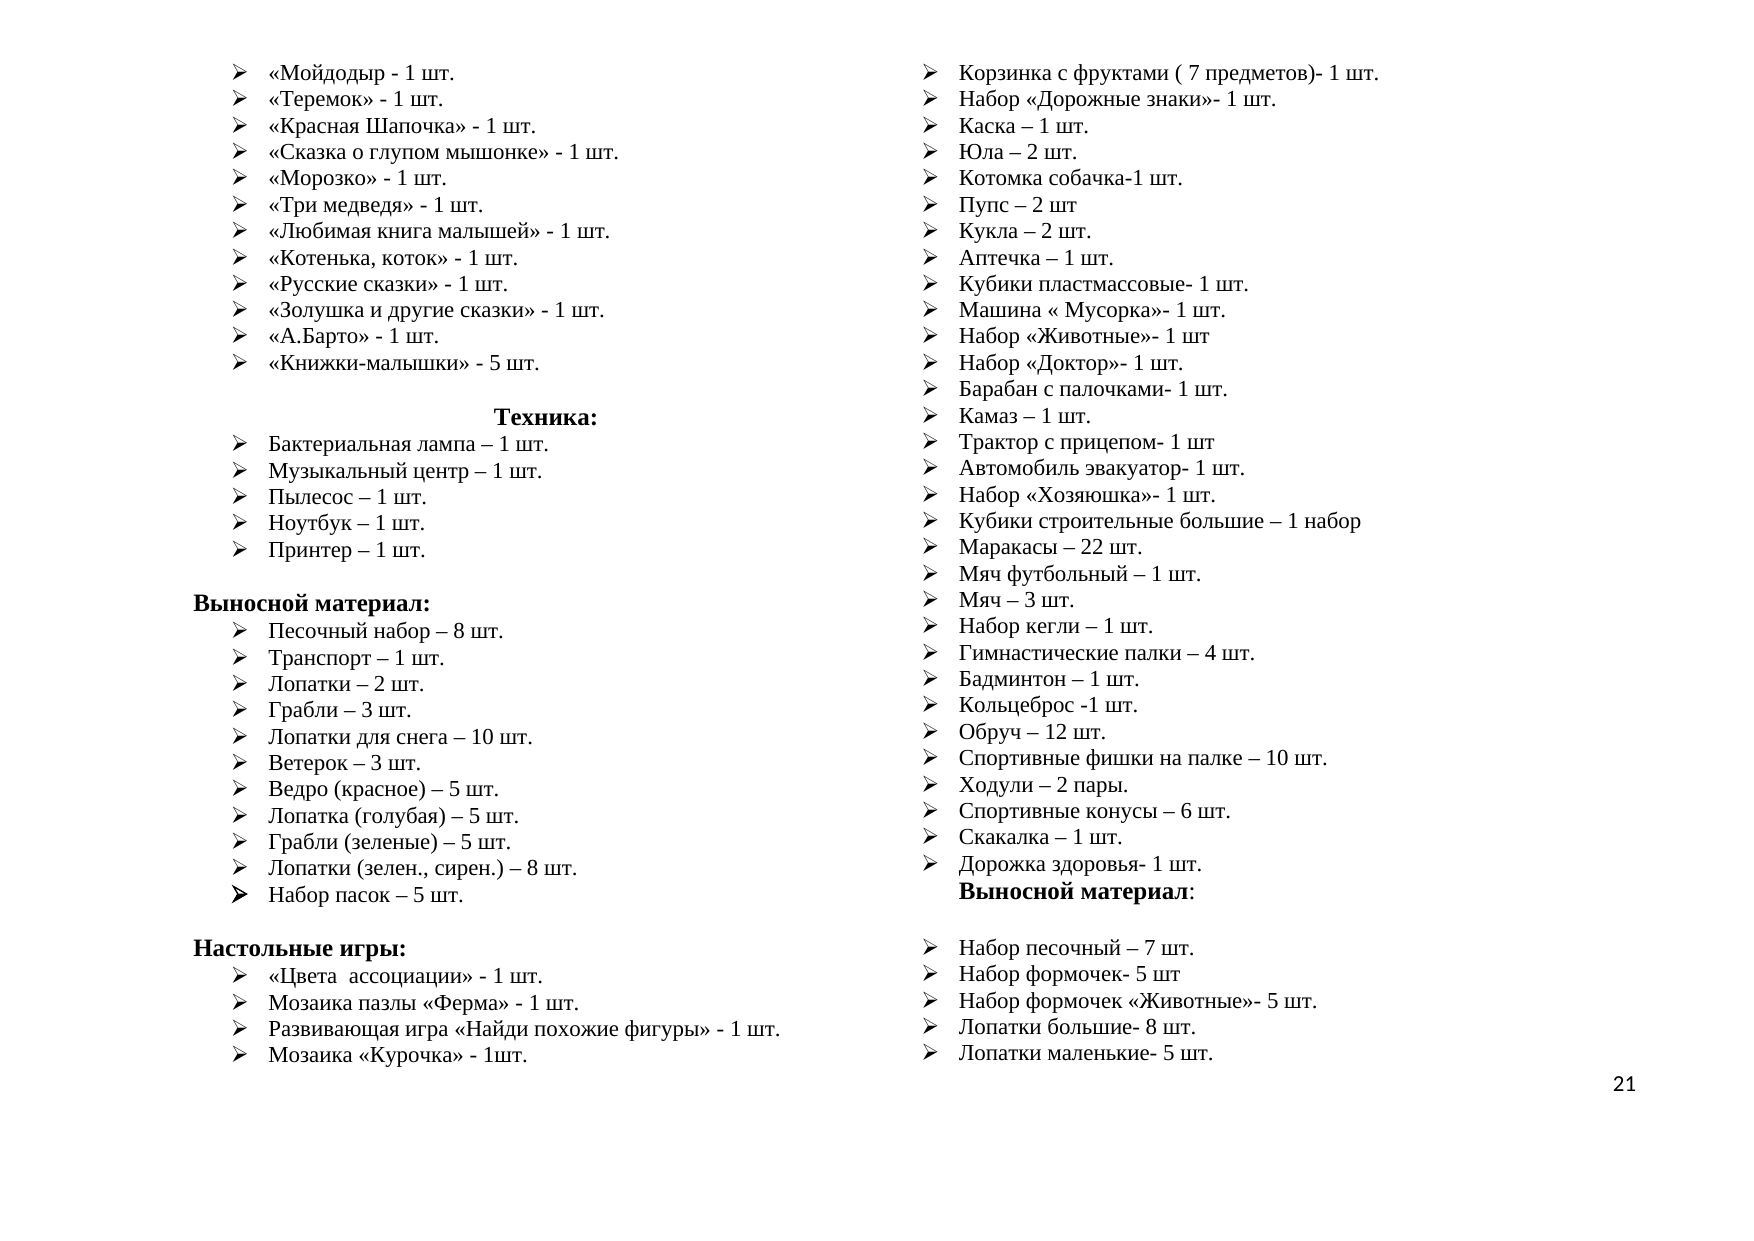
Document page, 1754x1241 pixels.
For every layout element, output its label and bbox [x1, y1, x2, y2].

table_header [182, 59, 910, 1068]
table_header [910, 59, 1624, 1068]
